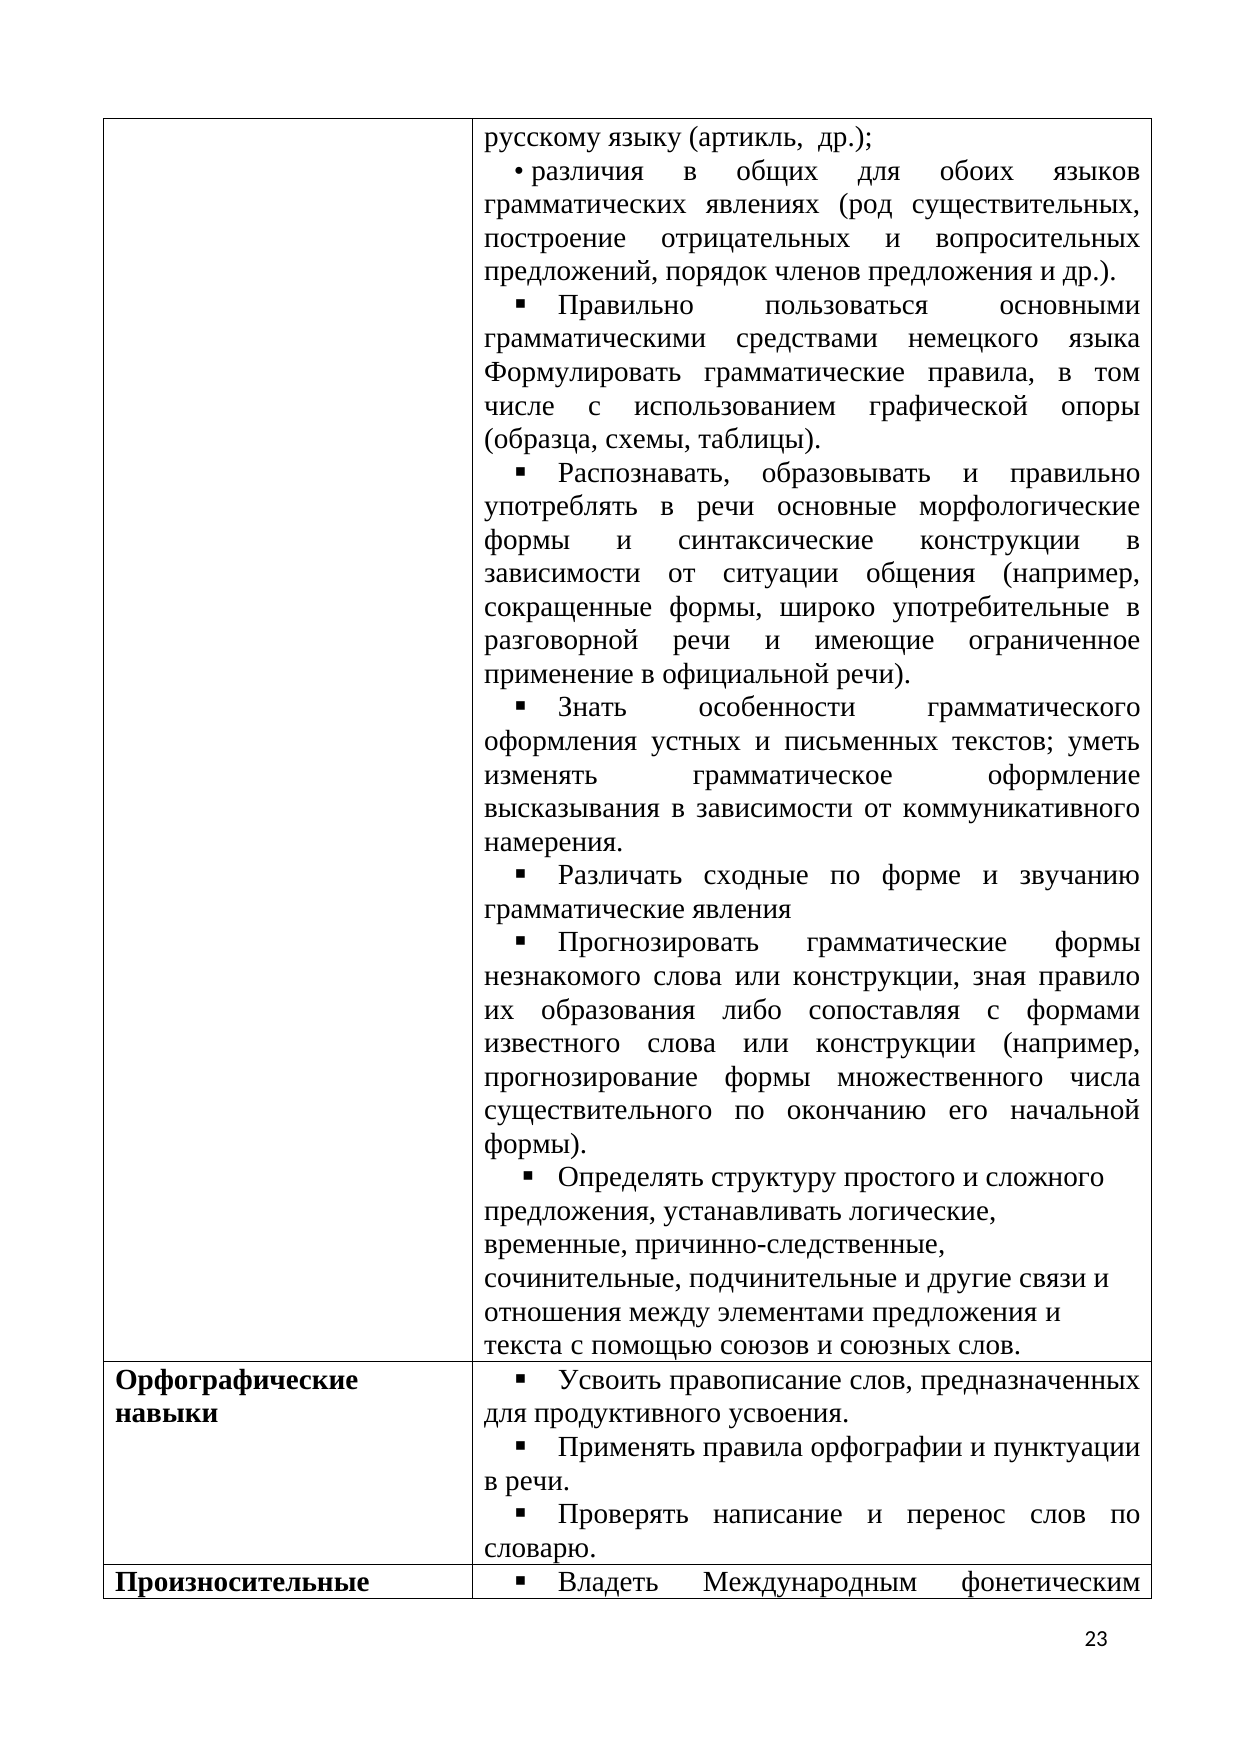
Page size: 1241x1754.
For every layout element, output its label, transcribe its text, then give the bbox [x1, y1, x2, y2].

table_cell Орфографические навыки [104, 1362, 472, 1563]
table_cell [473, 1565, 1151, 1598]
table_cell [104, 1565, 472, 1598]
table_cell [473, 119, 1151, 1361]
table_cell Усвоить правописание слов, предназначенных для продуктивного усвоения. Применять правила орфографии и пунктуации в речи. Проверять написание и перенос слов по словарю. [473, 1362, 1151, 1563]
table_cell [104, 119, 472, 1361]
